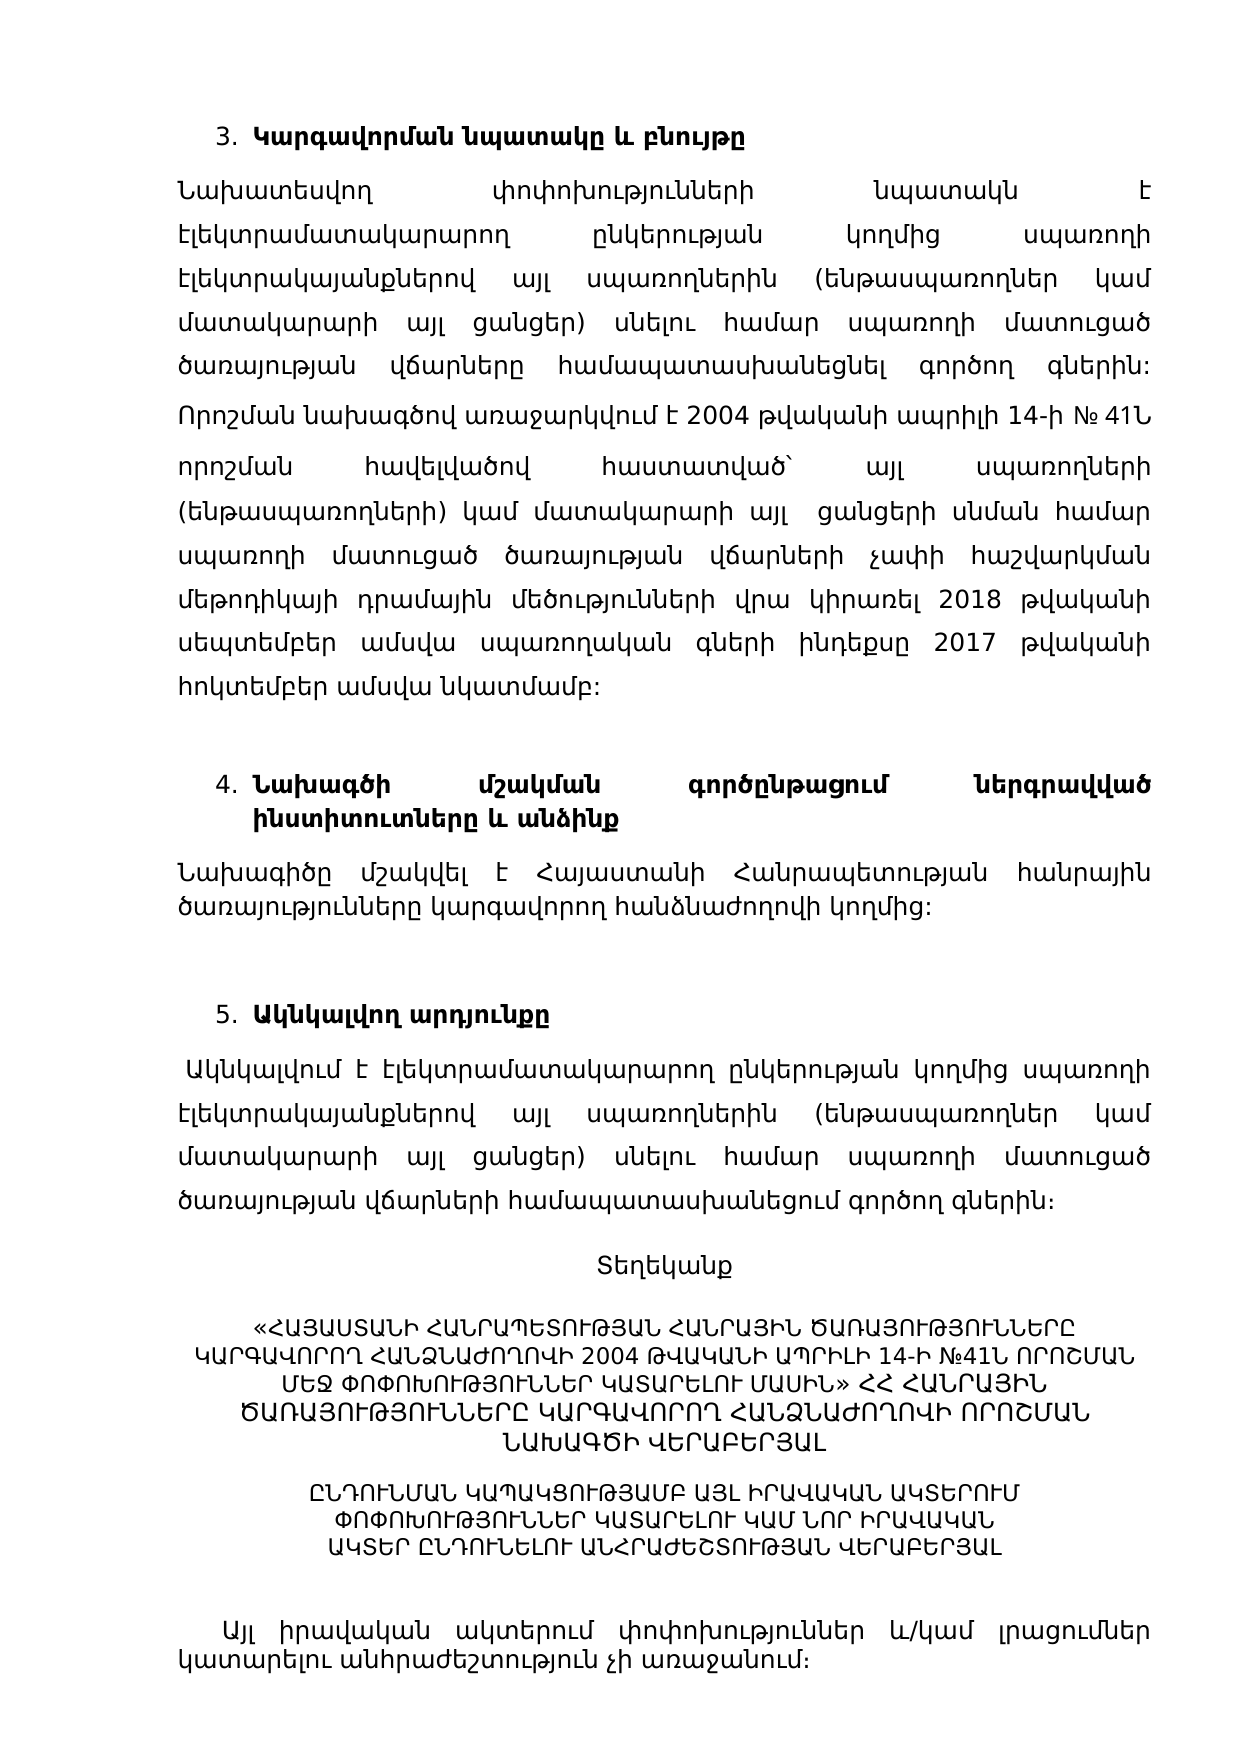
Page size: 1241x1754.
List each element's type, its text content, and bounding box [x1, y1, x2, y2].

list Նախագծի մշակման գործընթացում ներգրավված ինստիտուտները և անձինք [215, 771, 1152, 833]
text «ՀԱՅԱՍՏԱՆԻ ՀԱՆՐԱՊԵՏՈՒԹՅԱՆ ՀԱՆՐԱՅԻՆ ԾԱՌԱՅՈՒԹՅՈՒՆՆԵՐԸ ԿԱՐԳԱՎՈՐՈՂ ՀԱՆՁՆԱԺՈՂՈՎԻ 2004 ԹՎԱԿԱՆԻ ԱՊՐԻԼԻ 14-Ի №41Ն ՈՐՈՇՄԱՆ ՄԵՋ ՓՈՓՈԽՈՒԹՅՈՒՆՆԵՐ ԿԱՏԱՐԵԼՈՒ ՄԱՍԻՆ» ՀՀ ՀԱՆՐԱՅԻՆ ԾԱՌԱՅՈՒԹՅՈՒՆՆԵՐԸ ԿԱՐԳԱՎՈՐՈՂ ՀԱՆՁՆԱԺՈՂՈՎԻ ՈՐՈՇՄԱՆ ՆԱԽԱԳԾԻ ՎԵՐԱԲԵՐՅԱԼ [177, 1314, 1152, 1457]
text ԸՆԴՈՒՆՄԱՆ ԿԱՊԱԿՑՈՒԹՅԱՄԲ ԱՅԼ ԻՐԱՎԱԿԱՆ ԱԿՏԵՐՈՒՄ ՓՈՓՈԽՈՒԹՅՈՒՆՆԵՐ ԿԱՏԱՐԵԼՈՒ ԿԱՄ ՆՈՐ ԻՐԱՎԱԿԱՆ ԱԿՏԵՐ ԸՆԴՈՒՆԵԼՈՒ ԱՆՀՐԱԺԵՇՏՈՒԹՅԱՆ ՎԵՐԱԲԵՐՅԱԼ [177, 1480, 1152, 1560]
text Նախագիծը մշակվել է Հայաստանի Հանրապետության հանրային ծառայությունները կարգավորող հանձնաժողովի կողմից: [177, 858, 1152, 921]
text Ակնկալվում է էլեկտրամատակարարող ընկերության կողմից սպառողի էլեկտրակայանքներով այլ սպառողներին (ենթասպառողներ կամ մատակարարի այլ ցանցեր) սնելու համար սպառողի մատուցած ծառայության վճարների համապատասխանեցում գործող գներին։ [177, 1055, 1152, 1216]
text Նախատեսվող փոփոխությունների նպատակն է էլեկտրամատակարարող ընկերության կողմից սպառողի էլեկտրակայանքներով այլ սպառողներին (ենթասպառողներ կամ մատակարարի այլ ցանցեր) սնելու համար սպառողի մատուցած ծառայության վճարները համապատասխանեցնել գործող գներին: Որոշման նախագծով առաջարկվում է 2004 թվականի ապրիլի 14-ի № 41Ն որոշման հավելվածով հաստատված՝ այլ սպառողների (ենթասպառողների) կամ մատակարարի այլ ցանցերի սնման համար սպառողի մատուցած ծառայության վճարների չափի հաշվարկման մեթոդիկայի դրամային մեծությունների վրա կիրառել 2018 թվականի սեպտեմբեր ամսվա սպառողական գների ինդեքսը 2017 թվականի հոկտեմբեր ամսվա նկատմամբ: [177, 177, 1152, 702]
text Այլ իրավական ակտերում փոփոխություններ և/կամ լրացումներ կատարելու անհրաժեշտություն չի առաջանում։ [177, 1616, 1152, 1674]
list Ակնկալվող արդյունքը [215, 1001, 1152, 1030]
text Տեղեկանք [177, 1251, 1152, 1280]
list Կարգավորման նպատակը և բնույթը [215, 122, 1152, 151]
